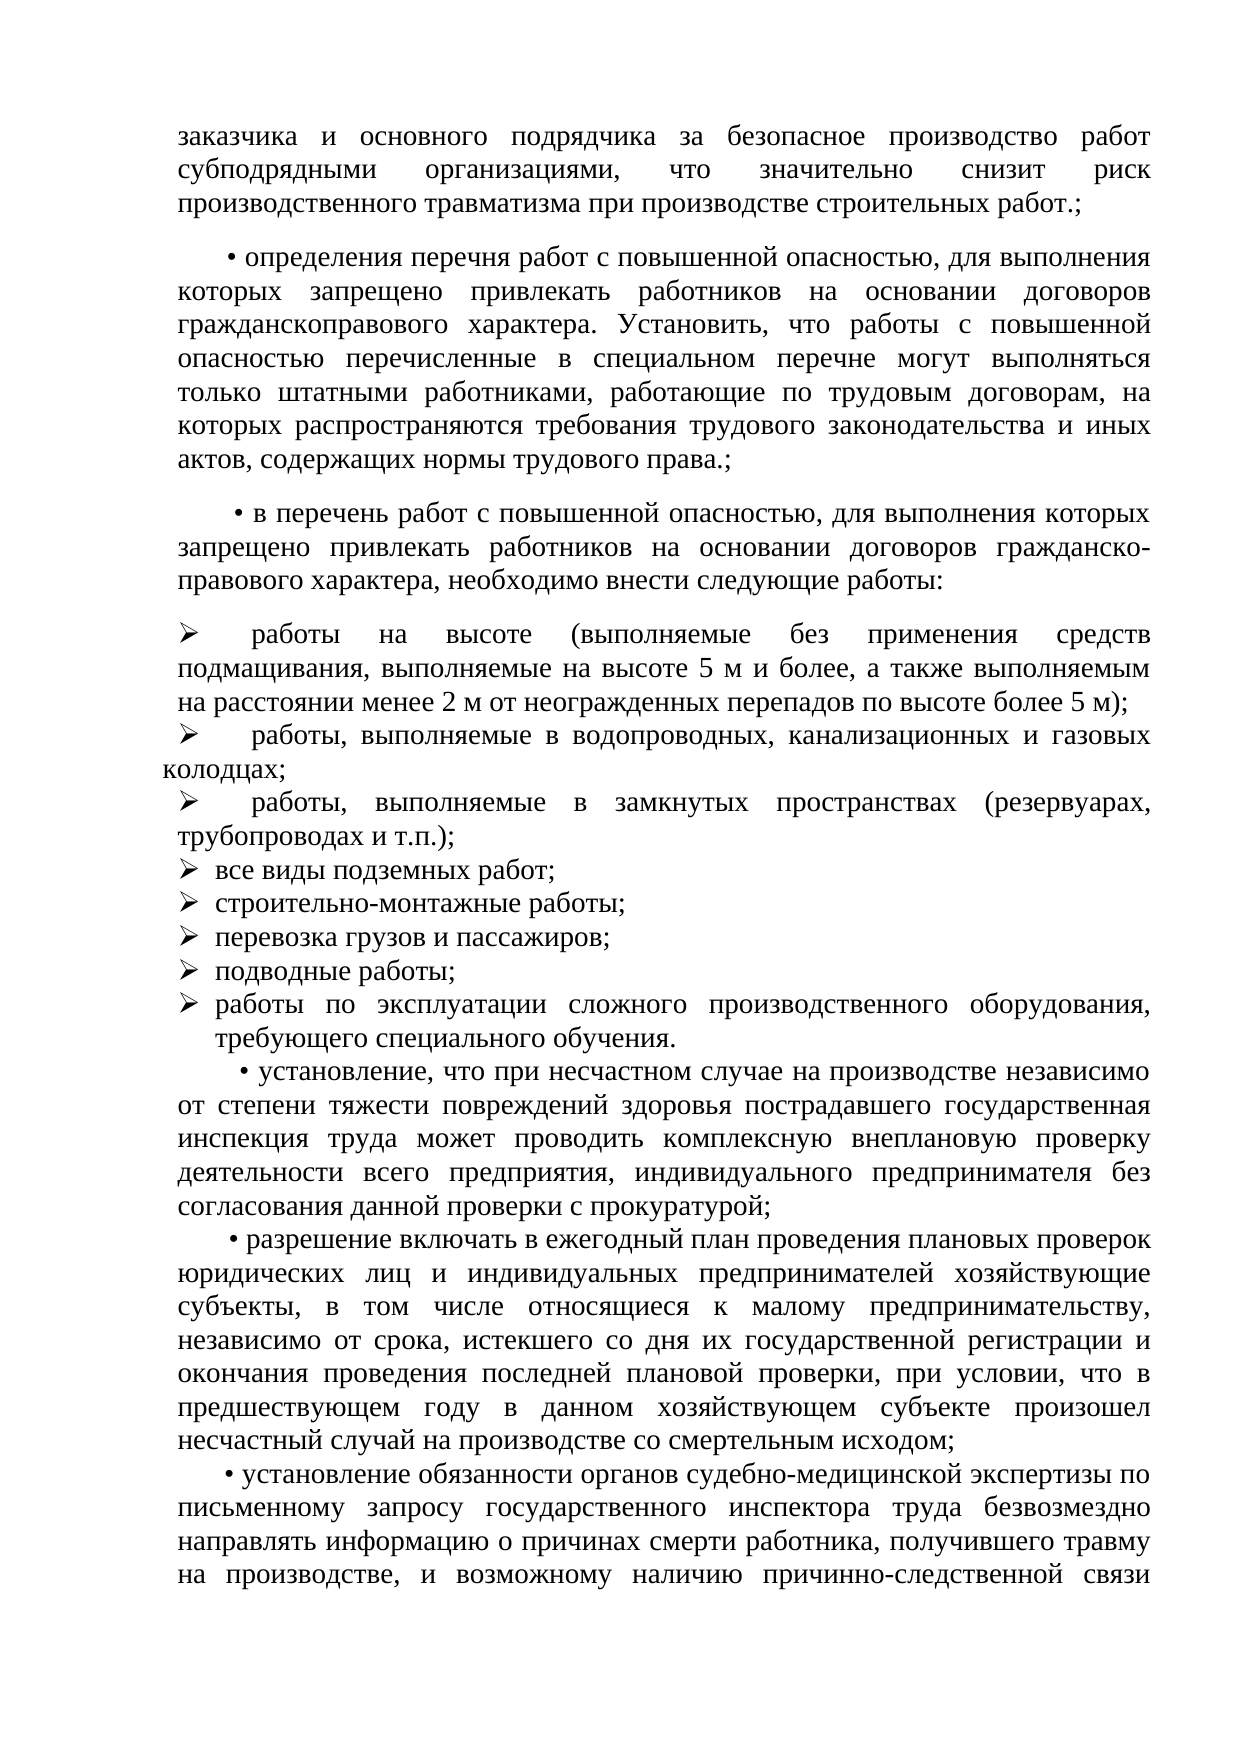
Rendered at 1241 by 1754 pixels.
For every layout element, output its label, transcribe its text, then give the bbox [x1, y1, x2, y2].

text • в перечень работ с повышенной опасностью, для выполнения которых запрещено привлекать работников на основании договоров гражданско-правового характера, необходимо внести следующие работы: [177, 495, 1152, 596]
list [177, 1456, 1152, 1590]
list • разрешение включать в ежегодный план проведения плановых проверок юридических лиц и индивидуальных предпринимателей хозяйствующие субъекты, в том числе относящиеся к малому предпринимательству, независимо от срока, истекшего со дня их государственной регистрации и окончания проведения последней плановой проверки, при условии, что в предшествующем году в данном хозяйствующем субъекте произошел несчастный случай на производстве со смертельным исходом; [177, 1221, 1152, 1456]
list работы по эксплуатации сложного производственного оборудования, требующего специального обучения. [177, 986, 1152, 1053]
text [177, 118, 1152, 219]
list • установление, что при несчастном случае на производстве независимо от степени тяжести повреждений здоровья пострадавшего государственная инспекция труда может проводить комплексную внеплановую проверку деятельности всего предприятия, индивидуального предпринимателя без согласования данной проверки с прокуратурой; [177, 1053, 1152, 1221]
list все виды подземных работ; [177, 852, 1152, 885]
list строительно-монтажные работы; [177, 885, 1152, 919]
list перевозка грузов и пассажиров; [177, 919, 1152, 953]
text • определения перечня работ с повышенной опасностью, для выполнения которых запрещено привлекать работников на основании договоров гражданскоправового характера. Установить, что работы с повышенной опасностью перечисленные в специальном перечне могут выполняться только штатными работниками, работающие по трудовым договорам, на которых распространяются требования трудового законодательства и иных актов, содержащих нормы трудового права.; [177, 239, 1152, 474]
list работы, выполняемые в водопроводных, канализационных и газовых колодцах; [162, 717, 1152, 784]
list работы, выполняемые в замкнутых пространствах (резервуарах, трубопроводах и т.п.); [177, 784, 1152, 852]
list работы на высоте (выполняемые без применения средств подмащивания, выполняемые на высоте 5 м и более, а также выполняемым на расстоянии менее 2 м от неогражденных перепадов по высоте более 5 м); [177, 617, 1152, 717]
list подводные работы; [177, 953, 1152, 986]
